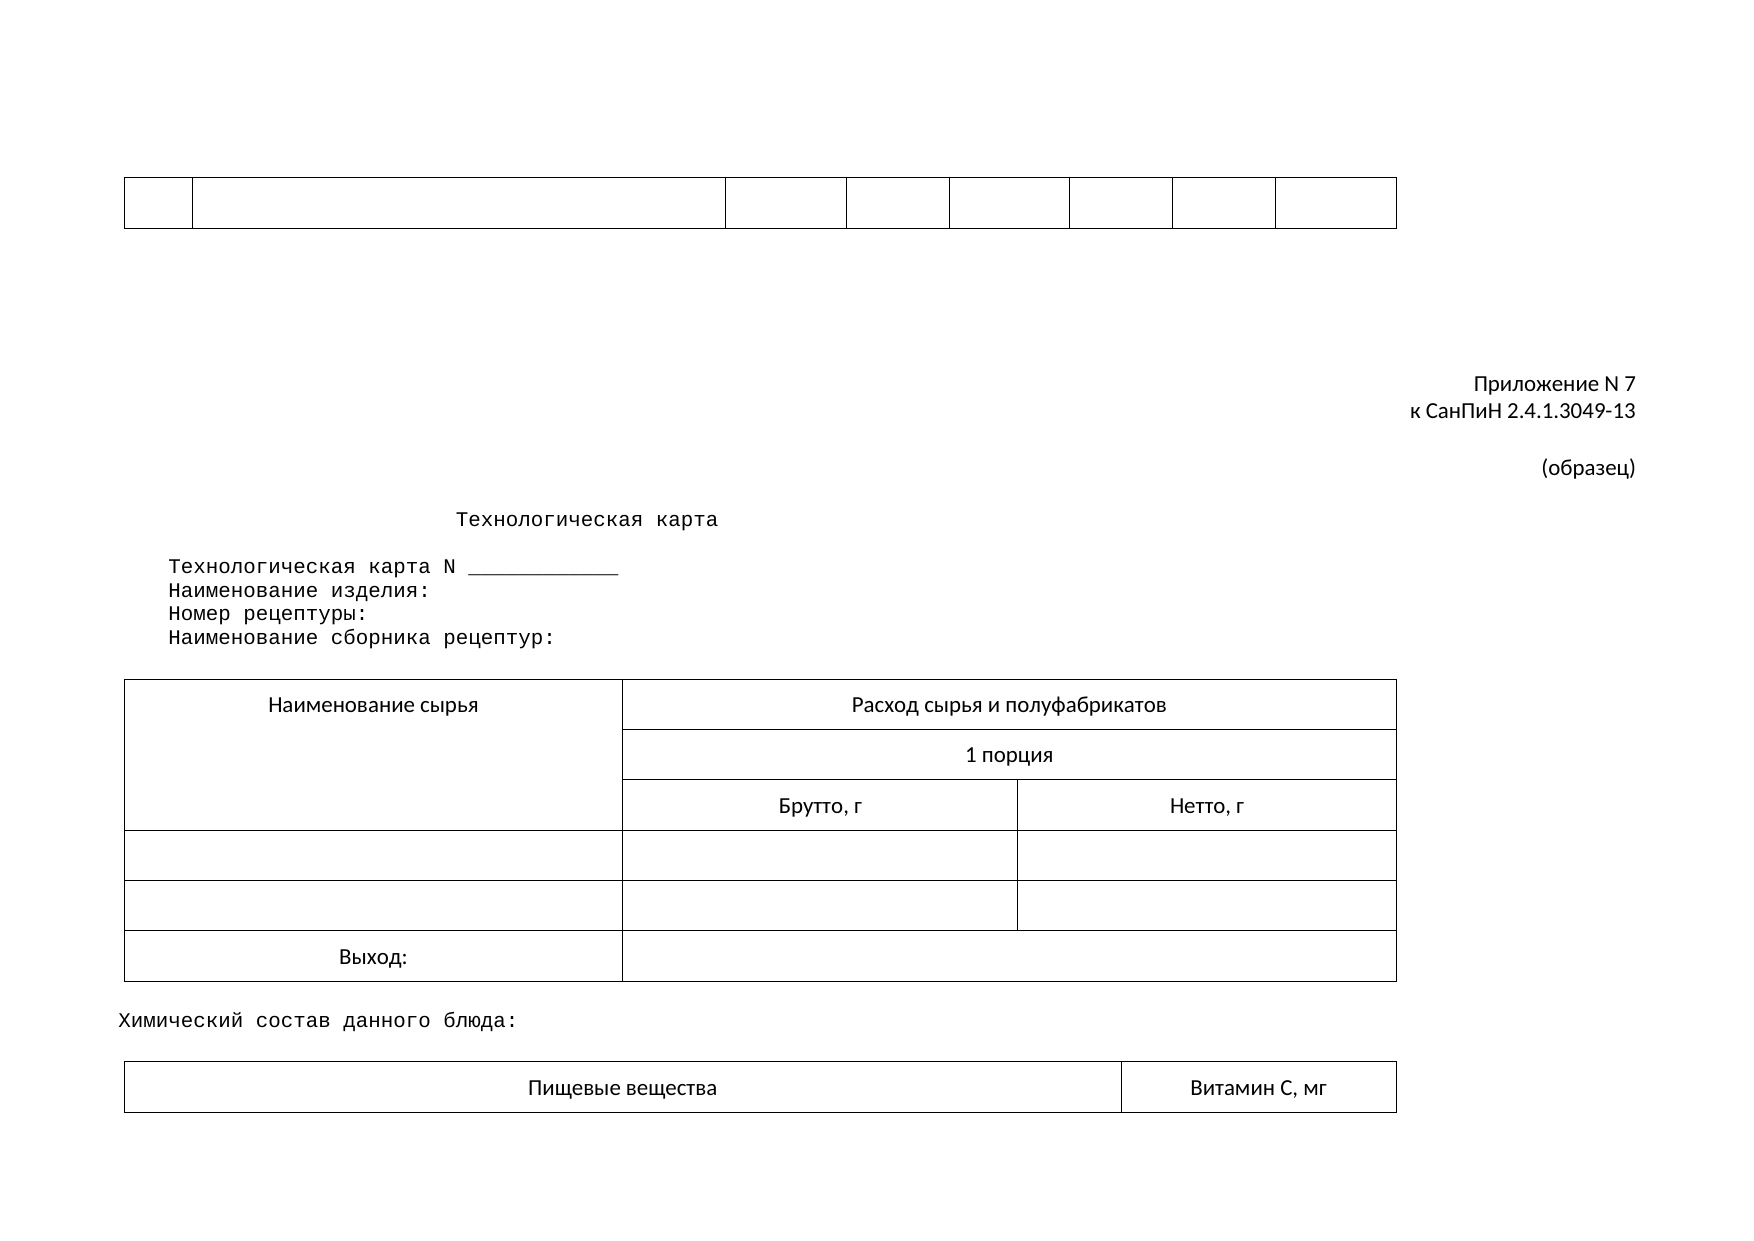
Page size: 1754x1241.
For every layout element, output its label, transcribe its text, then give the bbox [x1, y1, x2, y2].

table_header Расход сырья и полуфабрикатов [623, 680, 1396, 729]
text Технологическая карта [118, 509, 1636, 532]
table_cell [193, 178, 725, 227]
table_cell Выход: [125, 931, 622, 981]
table_cell Нетто, г [1018, 780, 1396, 829]
table_cell [125, 178, 192, 227]
table_cell [623, 931, 1396, 981]
table_cell [1018, 881, 1396, 930]
table_header Витамин C, мг [1122, 1062, 1396, 1112]
table_cell [1276, 178, 1396, 227]
text Номер рецептуры: [118, 603, 1636, 627]
table_cell 1 порция [623, 730, 1396, 779]
table_cell [125, 881, 622, 930]
table_cell [950, 178, 1069, 227]
table_cell [726, 178, 846, 227]
table_cell [125, 831, 622, 880]
table_cell Брутто, г [623, 780, 1017, 829]
text к СанПиН 2.4.1.3049-13 [118, 397, 1636, 425]
text Химический состав данного блюда: [118, 1009, 1636, 1033]
text Технологическая карта N ____________ [118, 556, 1636, 580]
table_cell [847, 178, 949, 227]
text (образец) [118, 453, 1636, 481]
table_cell [1070, 178, 1172, 227]
table_header Пищевые вещества [125, 1062, 1121, 1112]
table_cell [623, 831, 1017, 880]
table_cell [623, 881, 1017, 930]
text Приложение N 7 [118, 369, 1636, 397]
table_cell [1173, 178, 1275, 227]
table_header Наименование сырья [125, 680, 622, 829]
text Наименование сборника рецептур: [118, 627, 1636, 651]
table_cell [1018, 831, 1396, 880]
text Наименование изделия: [118, 580, 1636, 603]
